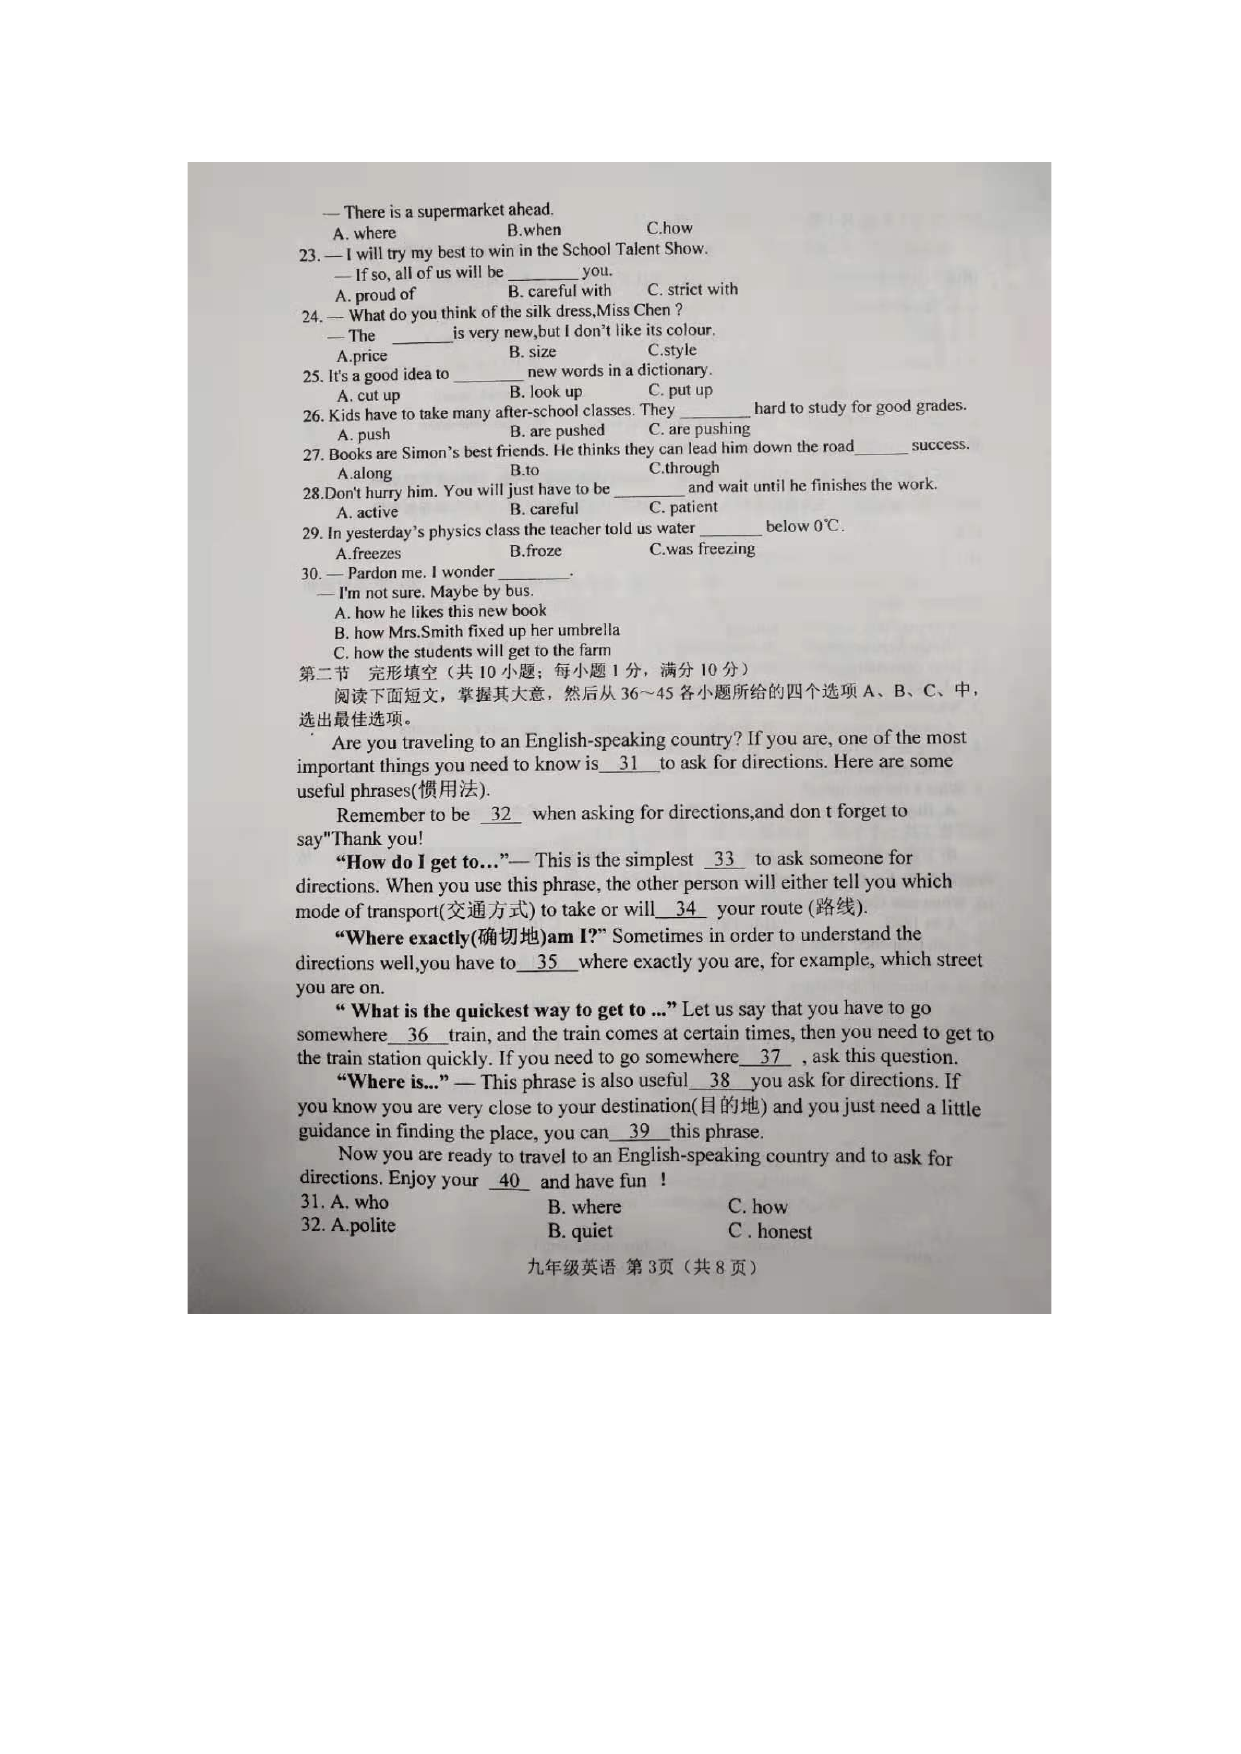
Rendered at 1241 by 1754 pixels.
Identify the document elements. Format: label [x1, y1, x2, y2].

picture [187, 162, 1052, 1314]
